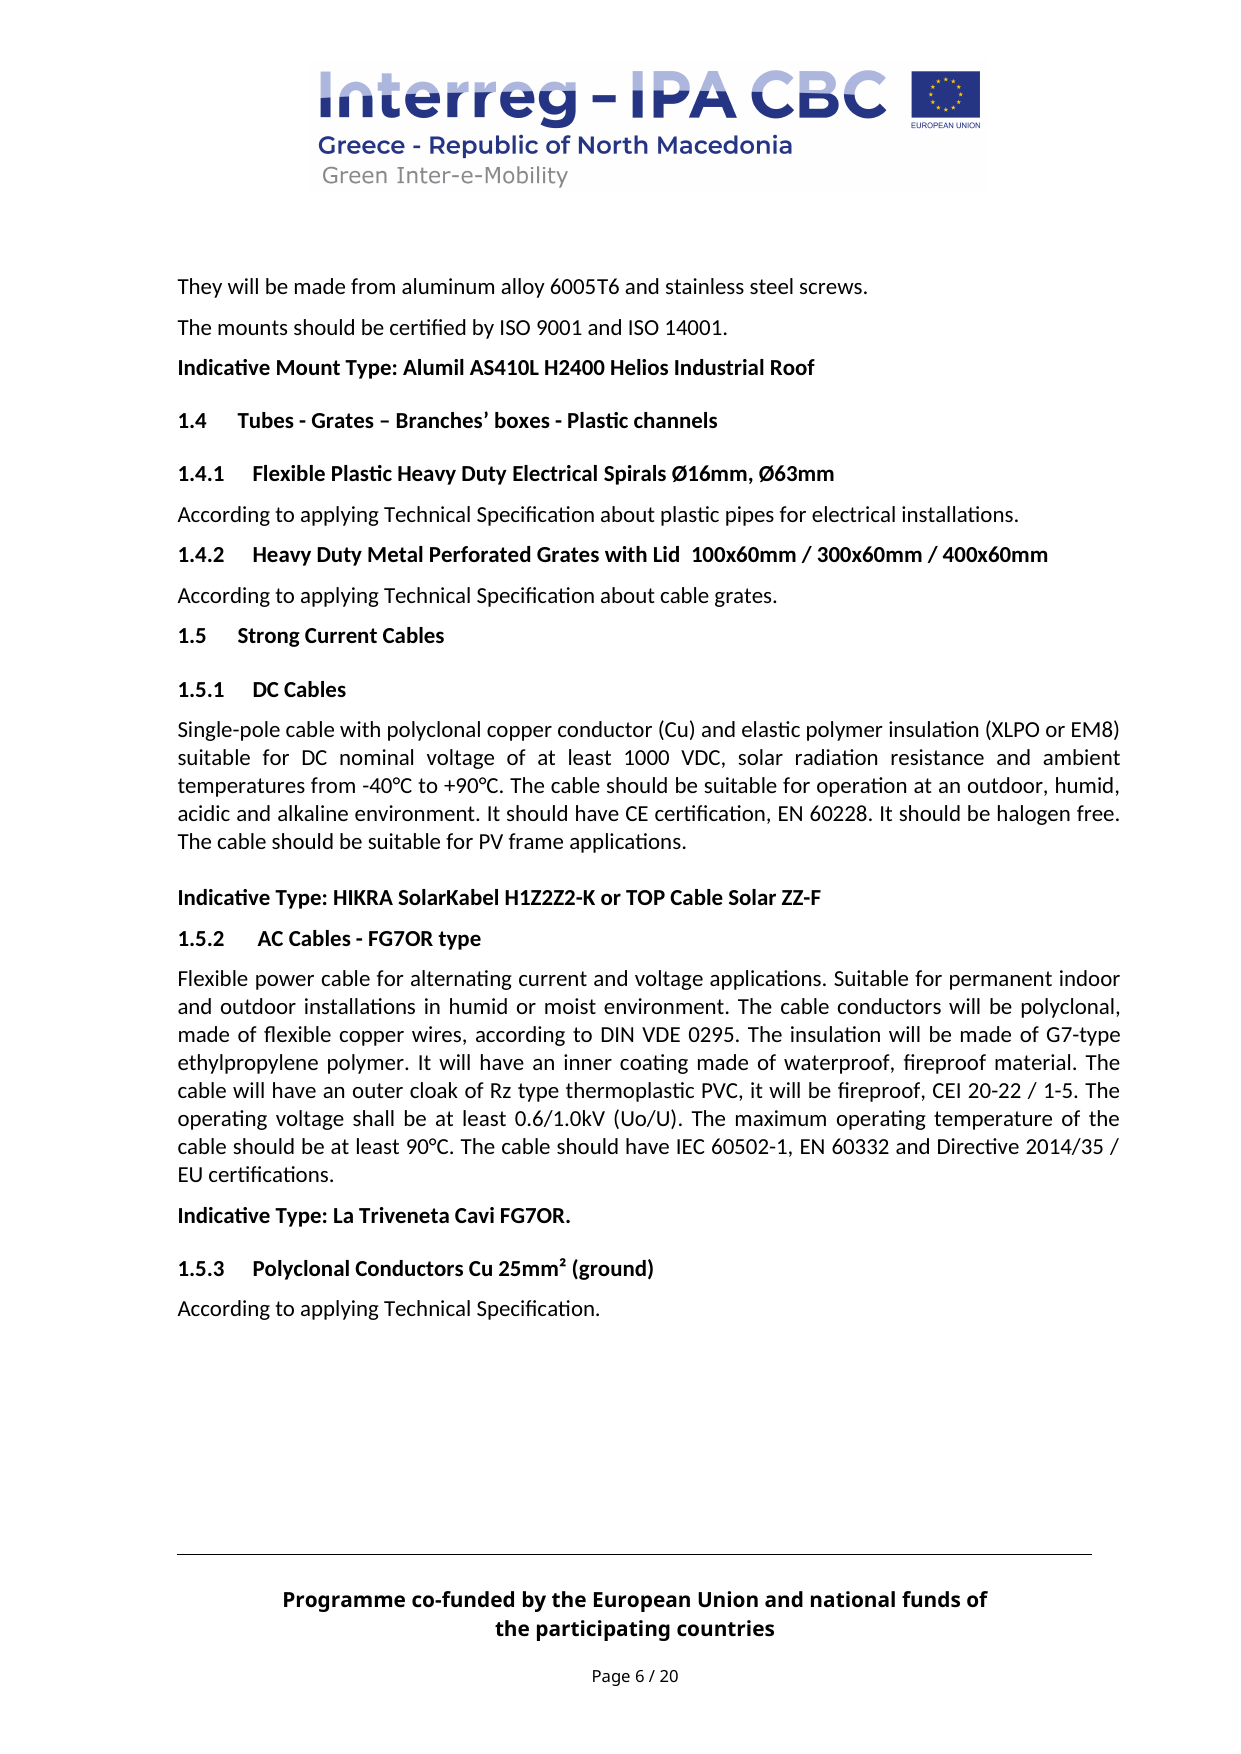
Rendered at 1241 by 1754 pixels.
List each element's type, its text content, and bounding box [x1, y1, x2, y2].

text Indicative Type: HIKRA SolarKabel H1Z2Z2-K or TOP Cable Solar ZZ-F [177, 883, 1122, 911]
subtitle DC Cables [177, 675, 1122, 703]
text According to applying Technical Specification. [177, 1294, 1122, 1323]
subtitle Tubes - Grates – Branches’ boxes - Plastic channels [177, 407, 1122, 434]
text According to applying Technical Specification about cable grates. [177, 581, 1122, 609]
subtitle Polyclonal Conductors Cu 25mm² (ground) [177, 1254, 1122, 1282]
text According to applying Technical Specification about plastic pipes for electrical installations. [177, 500, 1122, 528]
text Flexible power cable for alternating current and voltage applications. Suitable for permanent indoor and outdoor installations in humid or moist environment. The cable conductors will be polyclonal, made of flexible copper wires, according to DIN VDE 0295. The insulation will be made of G7-type ethylpropylene polymer. It will have an inner coating made of waterproof, fireproof material. The cable will have an outer cloak of Rz type thermoplastic PVC, it will be fireproof, CEI 20-22 / 1-5. The operating voltage shall be at least 0.6/1.0kV (Uo/U). The maximum operating temperature of the cable should be at least 90°C. The cable should have IEC 60502-1, EN 60332 and Directive 2014/35 / EU certifications. [177, 964, 1122, 1188]
text The mounts should be certified by ISO 9001 and ISO 14001. [177, 313, 1122, 341]
text Indicative Mount Type: Alumil AS410L H2400 Helios Industrial Roof [177, 353, 1122, 382]
text They will be made from aluminum alloy 6005Τ6 and stainless steel screws. [177, 272, 1122, 301]
subtitle AC Cables - FG7OR type [177, 924, 1122, 952]
text Single-pole cable with polyclonal copper conductor (Cu) and elastic polymer insulation (XLPO or EM8) suitable for DC nominal voltage of at least 1000 VDC, solar radiation resistance and ambient temperatures from -40°C to +90°C. The cable should be suitable for operation at an outdoor, humid, acidic and alkaline environment. It should have CE certification, EN 60228. It should be halogen free. The cable should be suitable for PV frame applications. [177, 715, 1122, 855]
picture [309, 59, 990, 191]
subtitle Heavy Duty Metal Perforated Grates with Lid 100x60mm / 300x60mm / 400x60mm [177, 541, 1122, 569]
subtitle Flexible Plastic Heavy Duty Electrical Spirals Ø16mm, Ø63mm [177, 459, 1122, 488]
text Indicative Type: La Triveneta Cavi FG7OR. [177, 1201, 1122, 1229]
subtitle Strong Current Cables [177, 622, 1122, 650]
